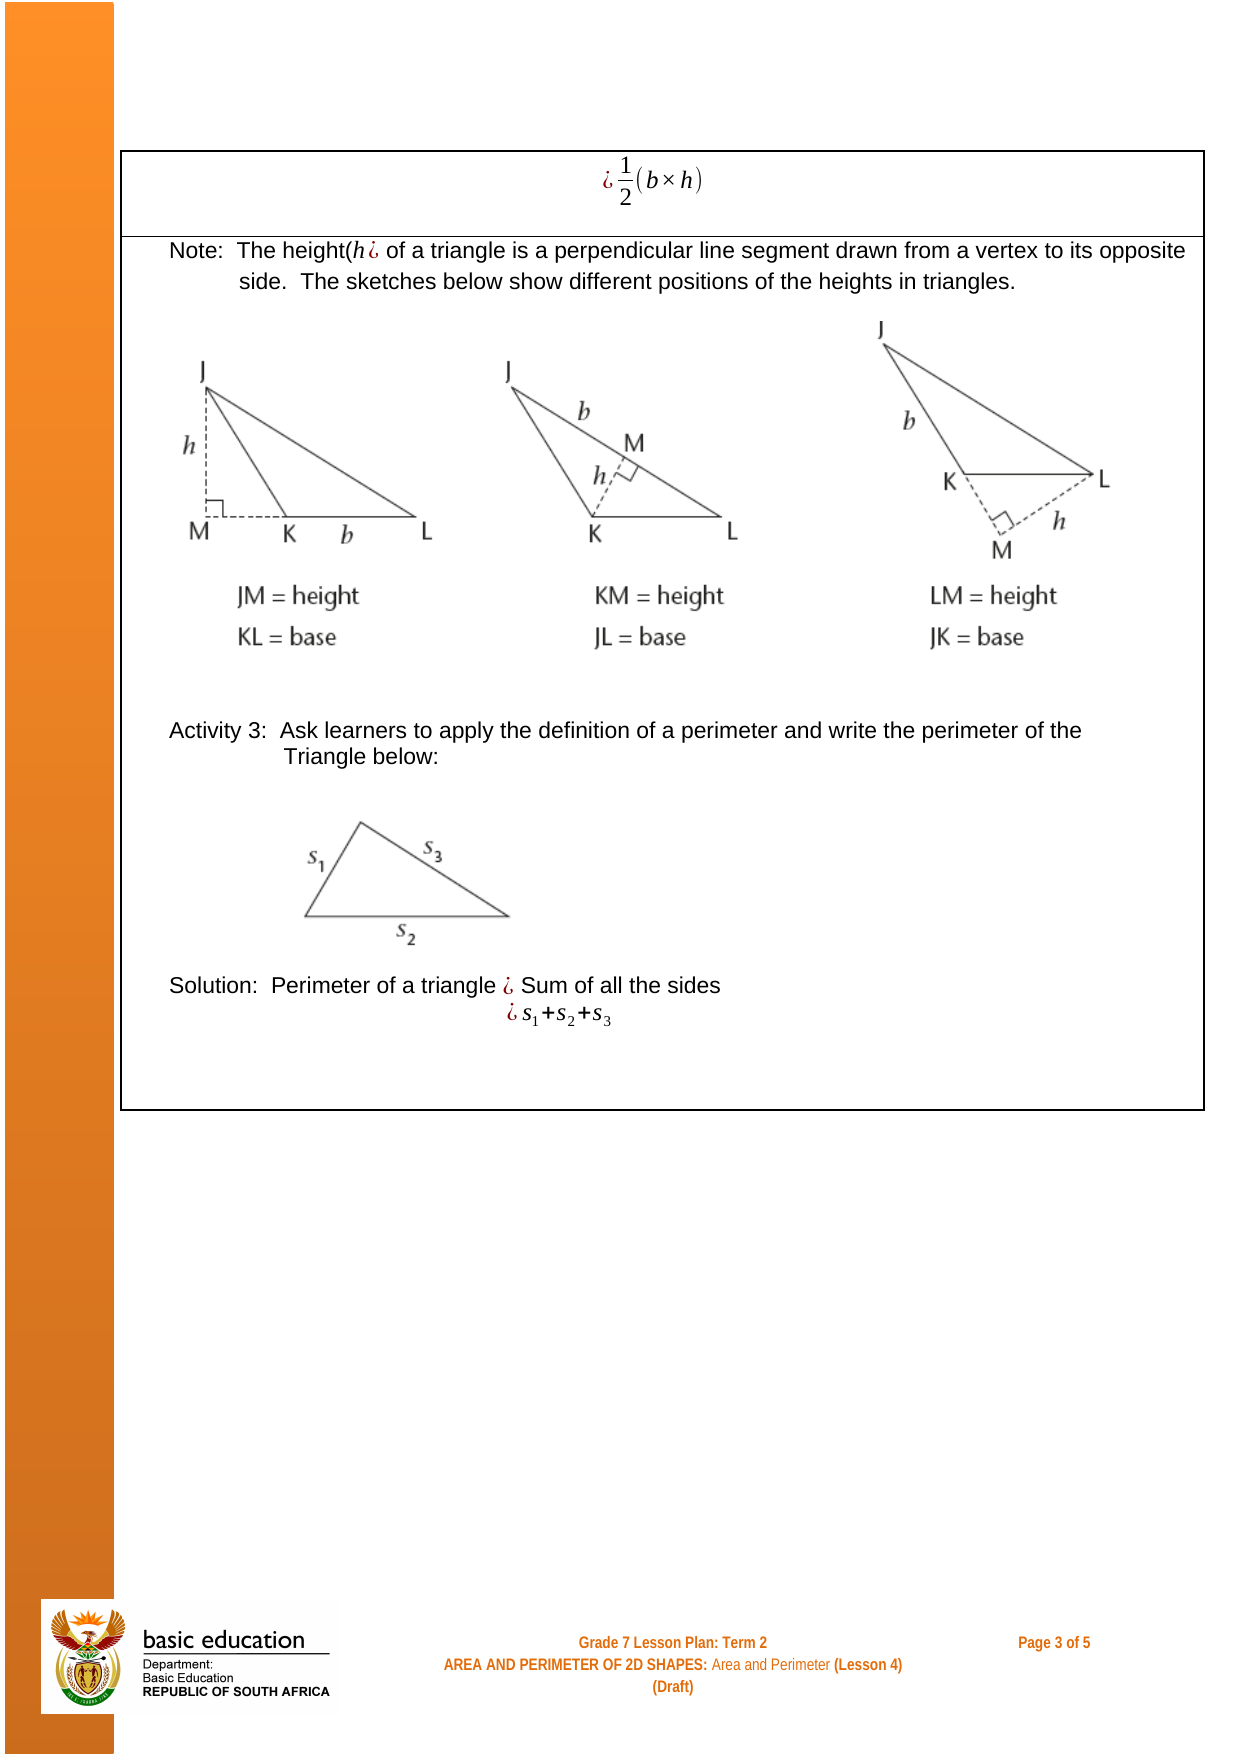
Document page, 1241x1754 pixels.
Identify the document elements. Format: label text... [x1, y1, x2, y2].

picture [41, 1599, 339, 1714]
table_cell Note: The height( of a triangle is a perpendicular line segment drawn from a vertex to its opposite side. The sketches below show different positions of the heights in triangles. Activity 3: Ask learners to apply the definition of a perimeter and write the perimeter of the Triangle below: Solution: Perimeter of a triangle Sum of all the sides [122, 237, 1203, 1109]
